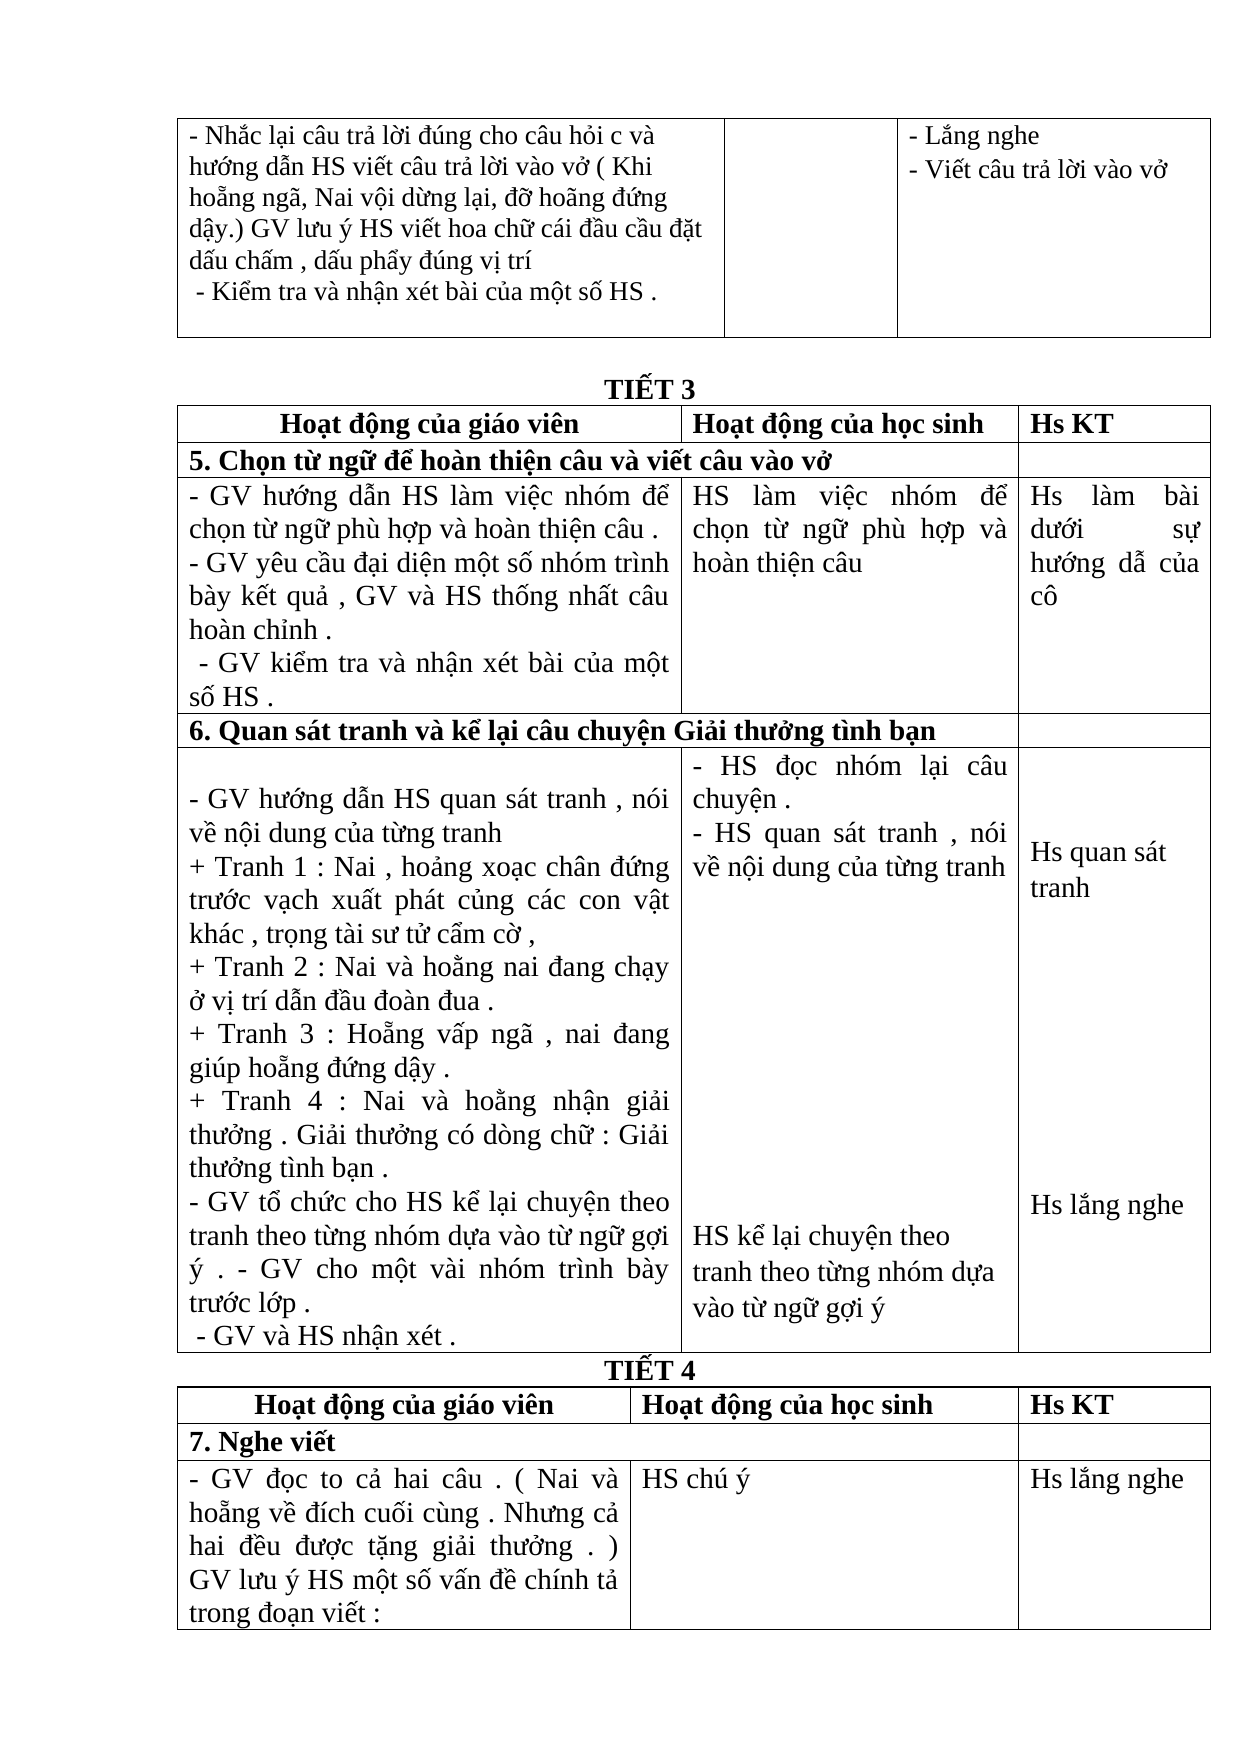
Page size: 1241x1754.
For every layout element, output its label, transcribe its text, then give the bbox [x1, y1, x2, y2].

table_header Hs KT [1019, 1388, 1210, 1423]
table_cell 6. Quan sát tranh và kể lại câu chuyện Giải thưởng tình bạn [178, 714, 1018, 747]
table_cell [1019, 443, 1210, 477]
table_cell Hs quan sát tranh Hs lắng nghe [1019, 748, 1210, 1352]
table_cell 5. Chọn từ ngữ để hoàn thiện câu và viết câu vào vở [178, 443, 1018, 477]
table_cell HS làm việc nhóm để chọn từ ngữ phù hợp và hoàn thiện câu [682, 478, 1018, 712]
text TIẾT 4 [177, 1353, 1122, 1386]
table_cell 7. Nghe viết [178, 1424, 1018, 1460]
table_cell - Nhắc lại câu trả lời đúng cho câu hỏi c và hướng dẫn HS viết câu trả lời vào vở ( Khi hoẵng ngã, Nai vội dừng lại, đỡ hoãng đứng dậy.) GV lưu ý HS viết hoa chữ cái đầu cầu đặt dấu chấm , dấu phẩy đúng vị trí - Kiểm tra và nhận xét bài của một số HS . [178, 119, 724, 337]
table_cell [1019, 1461, 1210, 1629]
table_cell - Lắng nghe - Viết câu trả lời vào vở [898, 119, 1210, 337]
table_cell - HS đọc nhóm lại câu chuyện . - HS quan sát tranh , nói về nội dung của từng tranh HS kể lại chuyện theo tranh theo từng nhóm dựa vào từ ngữ gợi ý [682, 748, 1018, 1352]
text TIẾT 3 [177, 372, 1122, 405]
table_cell [1019, 1424, 1210, 1460]
table_header Hs KT [1019, 406, 1210, 442]
table_header Hoạt động của học sinh [682, 406, 1018, 442]
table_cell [178, 1461, 630, 1629]
table_header Hoạt động của giáo viên [178, 1388, 630, 1423]
table_cell - GV hướng dẫn HS quan sát tranh , nói về nội dung của từng tranh + Tranh 1 : Nai , hoảng xoạc chân đứng trước vạch xuất phát củng các con vật khác , trọng tài sư tử cẩm cờ , + Tranh 2 : Nai và hoằng nai đang chạy ở vị trí dẫn đầu đoàn đua . + Tranh 3 : Hoẵng vấp ngã , nai đang giúp hoẵng đứng dậy . + Tranh 4 : Nai và hoằng nhận giải thưởng . Giải thưởng có dòng chữ : Giải thưởng tình bạn . - GV tổ chức cho HS kể lại chuyện theo tranh theo từng nhóm dựa vào từ ngữ gợi ý . - GV cho một vài nhóm trình bày trước lớp . - GV và HS nhận xét . [178, 748, 681, 1352]
table_header Hoạt động của học sinh [631, 1388, 1018, 1423]
table_header Hoạt động của giáo viên [178, 406, 681, 442]
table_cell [631, 1461, 1018, 1629]
table_cell Hs làm bài dưới sự hướng dẫ của cô [1019, 478, 1210, 712]
table_cell - GV hướng dẫn HS làm việc nhóm để chọn từ ngữ phù hợp và hoàn thiện câu . - GV yêu cầu đại diện một số nhóm trình bày kết quả , GV và HS thống nhất câu hoàn chỉnh . - GV kiểm tra và nhận xét bài của một số HS . [178, 478, 681, 712]
table_cell [1019, 714, 1210, 747]
table_cell [725, 119, 897, 337]
